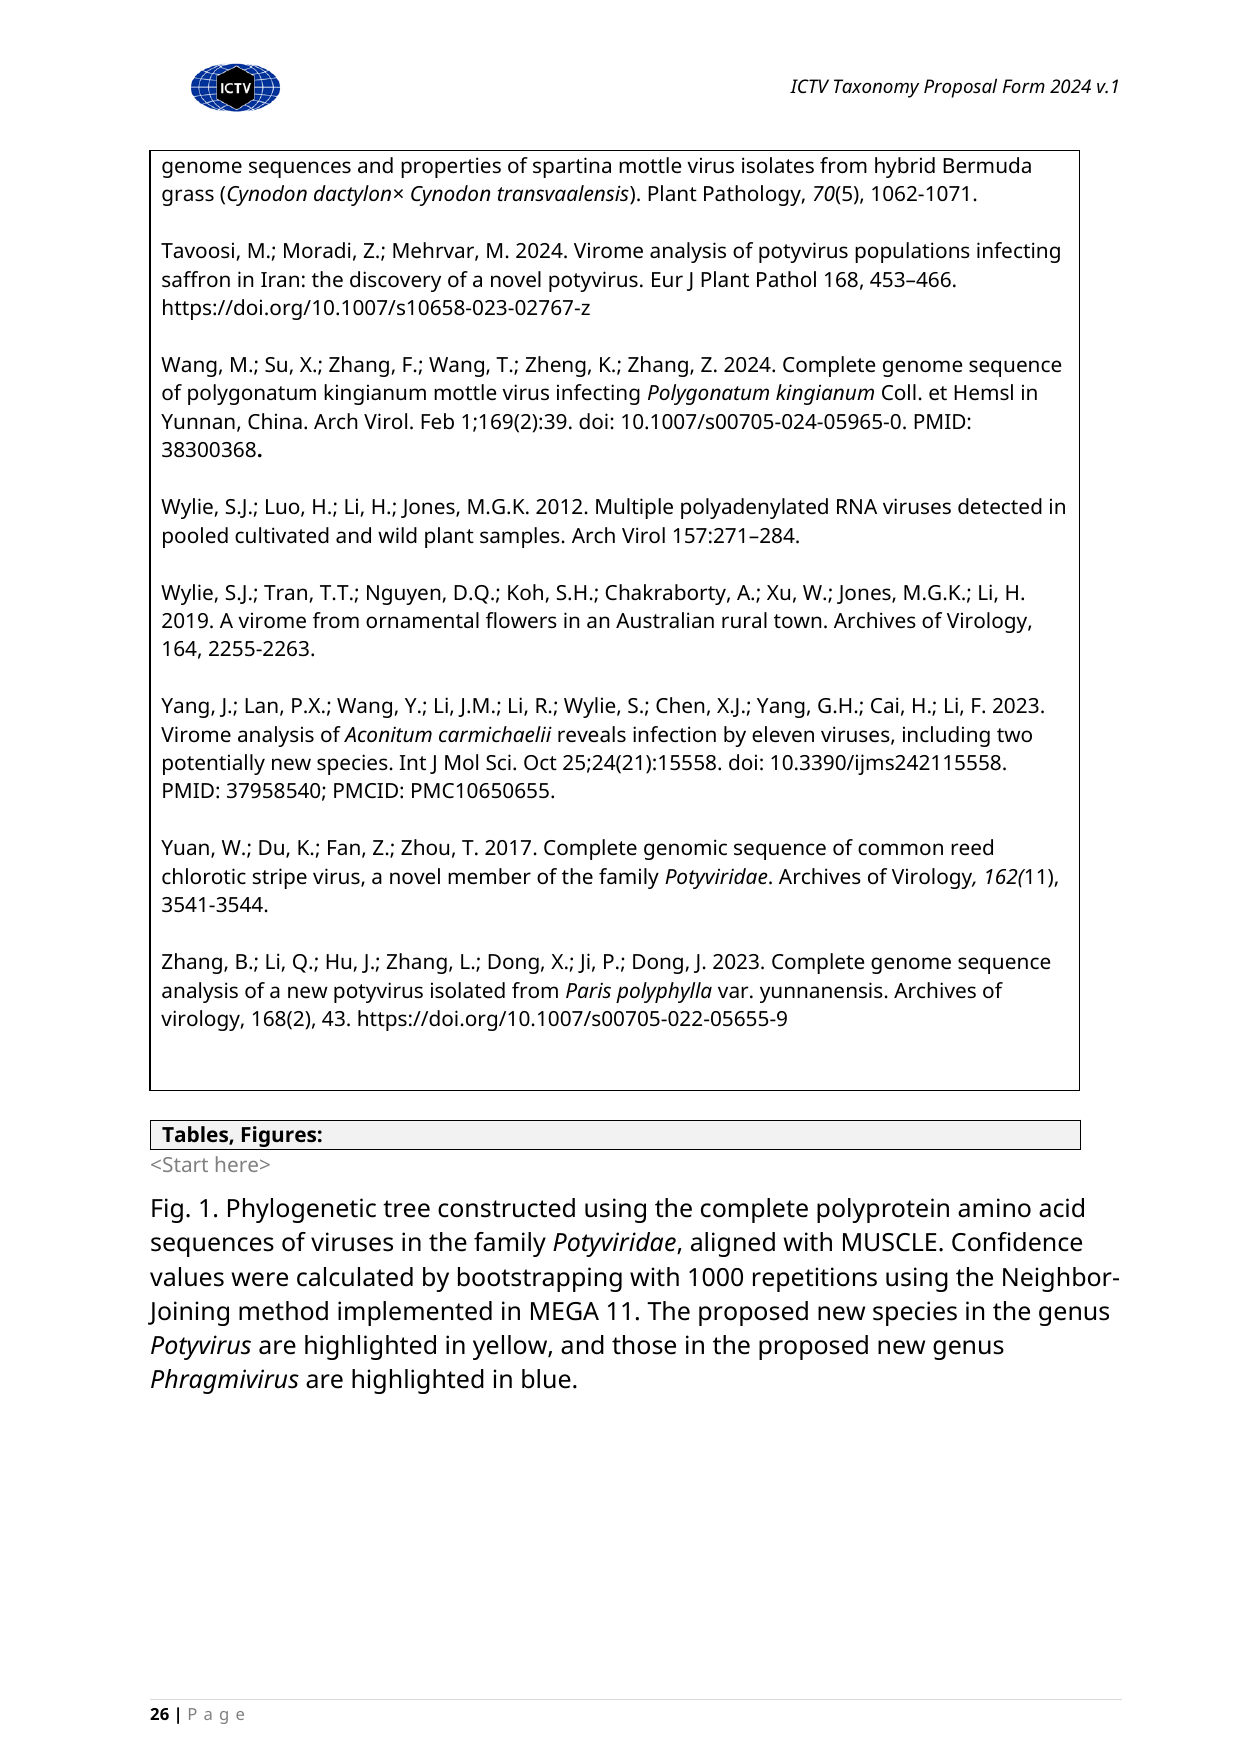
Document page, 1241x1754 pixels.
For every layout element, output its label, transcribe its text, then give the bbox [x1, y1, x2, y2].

picture [190, 56, 282, 113]
table_header Tables, Figures: [151, 1121, 1080, 1149]
text Fig. 1. Phylogenetic tree constructed using the complete polyprotein amino acid sequences of viruses in the family Potyviridae, aligned with MUSCLE. Confidence values were calculated by bootstrapping with 1000 repetitions using the Neighbor-Joining method implemented in MEGA 11. The proposed new species in the genus Potyvirus are highlighted in yellow, and those in the proposed new genus Phragmivirus are highlighted in blue. [150, 1191, 1122, 1395]
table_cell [151, 151, 1079, 1090]
text <Start here> [150, 1150, 1122, 1178]
